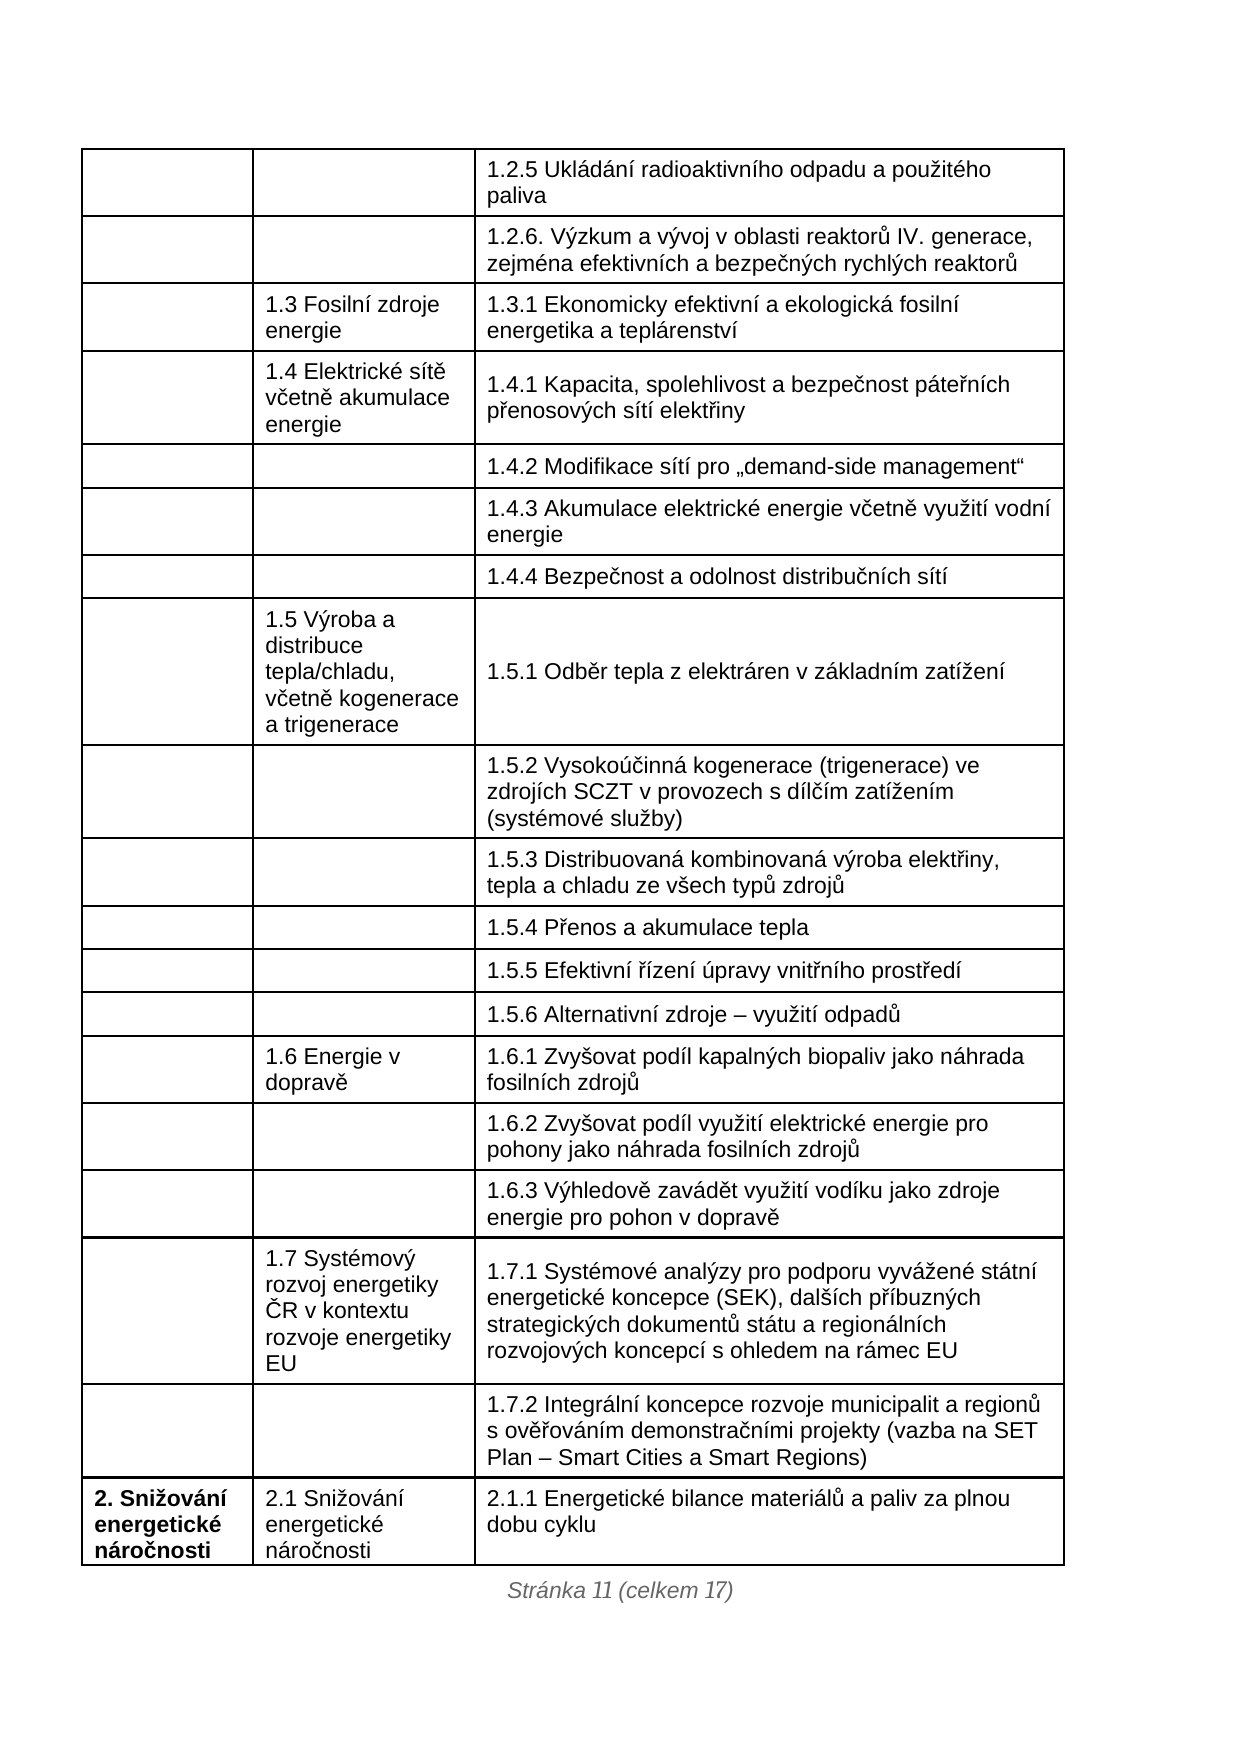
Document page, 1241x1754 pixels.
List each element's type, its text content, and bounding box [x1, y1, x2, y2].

table_cell [83, 1037, 252, 1102]
table_cell 1.3 Fosilní zdroje energie [254, 284, 474, 349]
table_cell 1.4.2 Modifikace sítí pro „demand-side management“ [476, 445, 1063, 487]
table_cell 1.6.1 Zvyšovat podíl kapalných biopaliv jako náhrada fosilních zdrojů [476, 1037, 1063, 1102]
table_cell [83, 1385, 252, 1476]
table_cell [254, 489, 474, 554]
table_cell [254, 1479, 474, 1564]
table_cell [254, 445, 474, 487]
table_cell 1.4.4 Bezpečnost a odolnost distribučních sítí [476, 556, 1063, 597]
table_cell [83, 993, 252, 1034]
table_cell [83, 907, 252, 948]
table_cell [83, 1239, 252, 1383]
table_cell 1.6.3 Výhledově zavádět využití vodíku jako zdroje energie pro pohon v dopravě [476, 1171, 1063, 1236]
table_cell [83, 445, 252, 487]
table_cell [83, 217, 252, 282]
table_cell [254, 907, 474, 948]
table_cell [254, 950, 474, 991]
table_cell 1.2.5 Ukládání radioaktivního odpadu a použitého paliva [476, 150, 1063, 215]
table_cell [83, 839, 252, 904]
table_cell [254, 1104, 474, 1169]
table_cell [254, 1385, 474, 1476]
table_cell [83, 284, 252, 349]
table_cell [254, 993, 474, 1034]
table_cell 1.4 Elektrické sítě včetně akumulace energie [254, 352, 474, 443]
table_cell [476, 1479, 1063, 1564]
table_cell [83, 746, 252, 837]
table_cell [83, 489, 252, 554]
table_cell 1.2.6. Výzkum a vývoj v oblasti reaktorů IV. generace, zejména efektivních a bezpečných rychlých reaktorů [476, 217, 1063, 282]
table_cell [254, 556, 474, 597]
table_cell 1.4.1 Kapacita, spolehlivost a bezpečnost páteřních přenosových sítí elektřiny [476, 352, 1063, 443]
table_cell [254, 1171, 474, 1236]
table_cell 1.5.4 Přenos a akumulace tepla [476, 907, 1063, 948]
table_cell [83, 352, 252, 443]
table_cell 1.5.1 Odběr tepla z elektráren v základním zatížení [476, 599, 1063, 743]
table_cell 1.6 Energie v dopravě [254, 1037, 474, 1102]
table_cell 1.5.3 Distribuovaná kombinovaná výroba elektřiny, tepla a chladu ze všech typů zdrojů [476, 839, 1063, 904]
table_cell 1.7.2 Integrální koncepce rozvoje municipalit a regionů s ověřováním demonstračními projekty (vazba na SET Plan – Smart Cities a Smart Regions) [476, 1385, 1063, 1476]
table_cell [254, 150, 474, 215]
table_cell [83, 599, 252, 743]
table_cell 1.6.2 Zvyšovat podíl využití elektrické energie pro pohony jako náhrada fosilních zdrojů [476, 1104, 1063, 1169]
table_cell 1.5.2 Vysokoúčinná kogenerace (trigenerace) ve zdrojích SCZT v provozech s dílčím zatížením (systémové služby) [476, 746, 1063, 837]
table_cell [83, 1104, 252, 1169]
table_cell 1.7.1 Systémové analýzy pro podporu vyvážené státní energetické koncepce (SEK), dalších příbuzných strategických dokumentů státu a regionálních rozvojových koncepcí s ohledem na rámec EU [476, 1239, 1063, 1383]
table_cell [254, 746, 474, 837]
table_cell 1.5.5 Efektivní řízení úpravy vnitřního prostředí [476, 950, 1063, 991]
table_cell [83, 1479, 252, 1564]
table_cell 1.3.1 Ekonomicky efektivní a ekologická fosilní energetika a teplárenství [476, 284, 1063, 349]
table_cell [83, 1171, 252, 1236]
table_cell 1.5 Výroba a distribuce tepla/chladu, včetně kogenerace a trigenerace [254, 599, 474, 743]
table_cell 1.5.6 Alternativní zdroje – využití odpadů [476, 993, 1063, 1034]
table_cell [83, 556, 252, 597]
table_cell [254, 217, 474, 282]
table_cell [83, 150, 252, 215]
table_cell 1.7 Systémový rozvoj energetiky ČR v kontextu rozvoje energetiky EU [254, 1239, 474, 1383]
table_cell [254, 839, 474, 904]
table_cell [83, 950, 252, 991]
table_cell 1.4.3 Akumulace elektrické energie včetně využití vodní energie [476, 489, 1063, 554]
